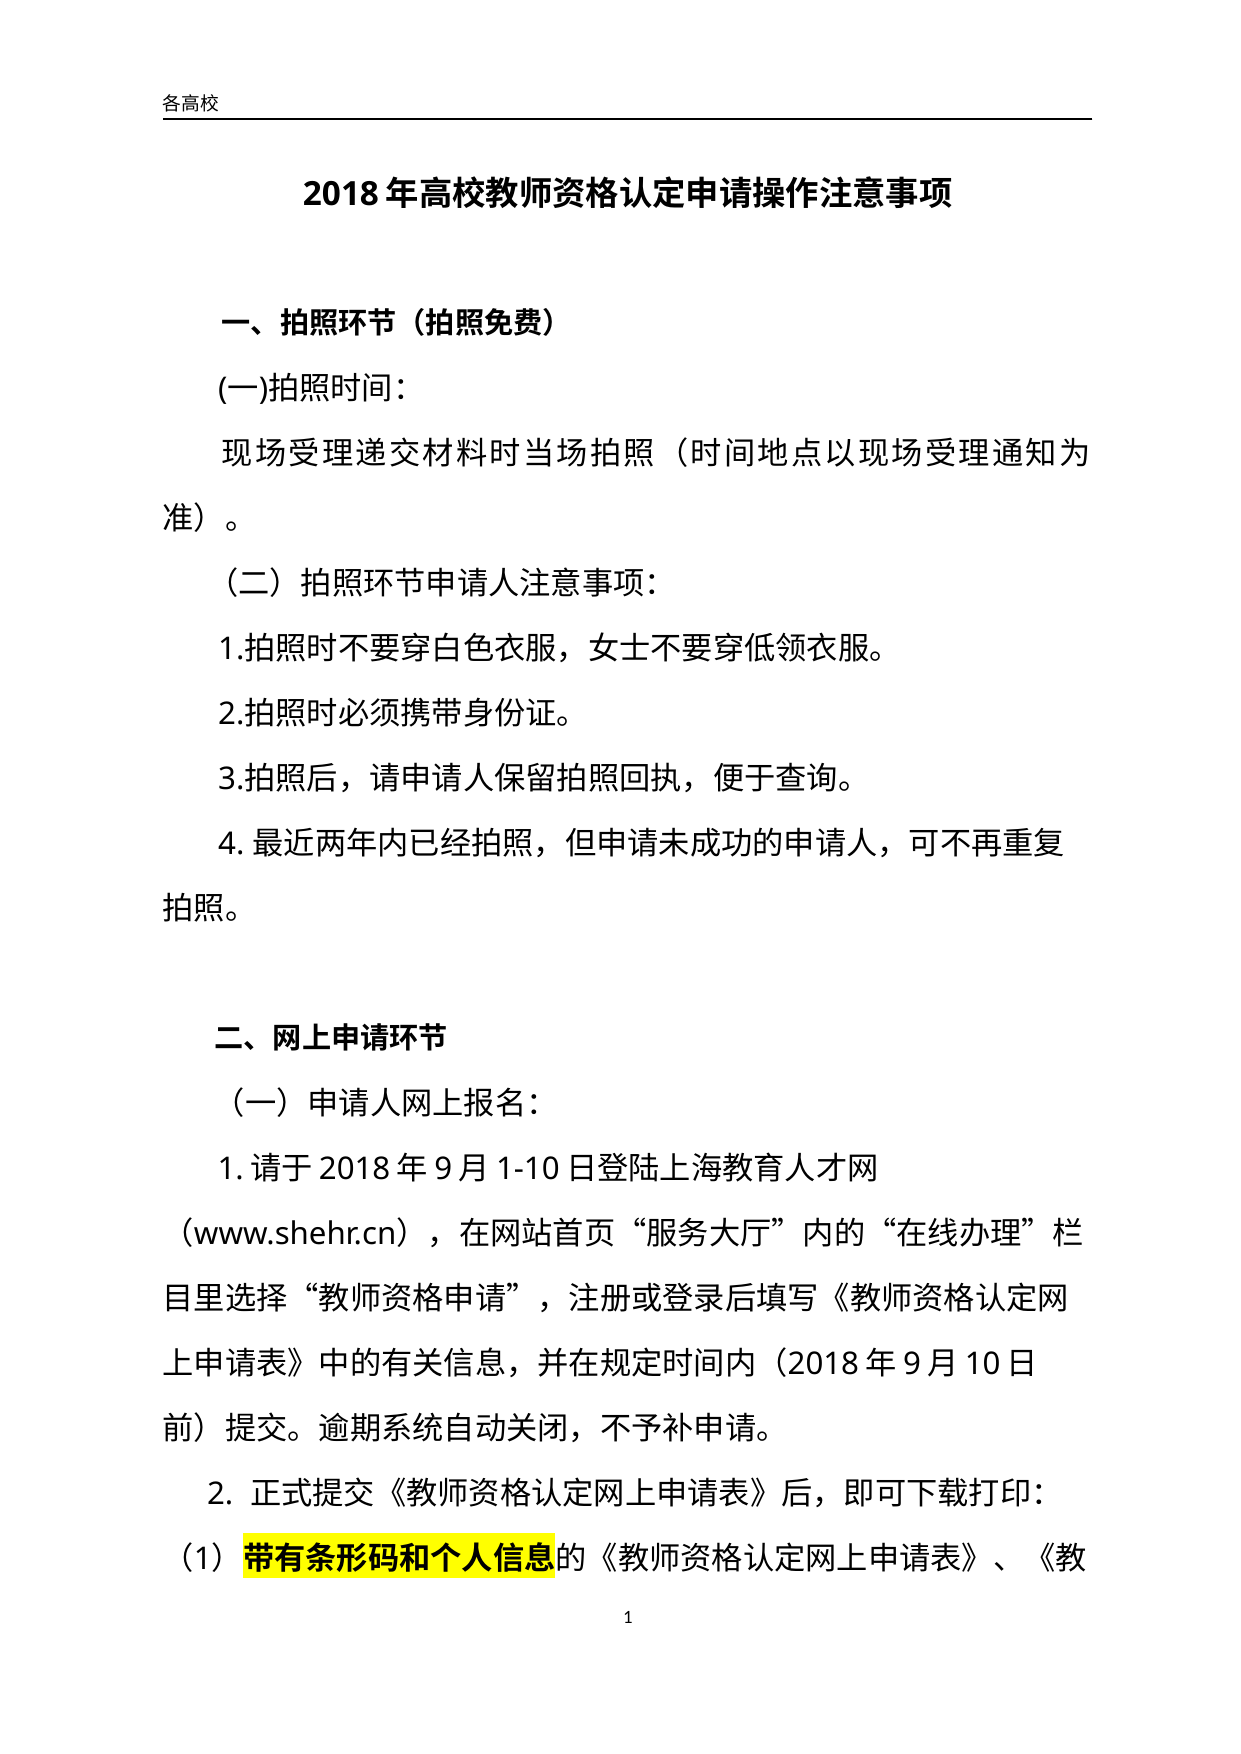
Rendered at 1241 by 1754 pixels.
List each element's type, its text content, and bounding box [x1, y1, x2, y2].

text （一）申请人网上报名： [214, 1068, 1092, 1133]
list (一)拍照时间： [162, 353, 1092, 418]
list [162, 1458, 1092, 1588]
text 二、网上申请环节 [162, 1003, 1092, 1068]
list 2.拍照时必须携带身份证。 [162, 678, 1092, 743]
text 2018年高校教师资格认定申请操作注意事项 [162, 158, 1092, 223]
list 请于2018年9月1-10日登陆上海教育人才网（www.shehr.cn），在网站首页“服务大厅”内的“在线办理”栏目里选择“教师资格申请”，注册或登录后填写《教师资格认定网上申请表》中的有关信息，并在规定时间内（2018年9月10日前）提交。逾期系统自动关闭，不予补申请。 [162, 1133, 1092, 1458]
text 现场受理递交材料时当场拍照（时间地点以现场受理通知为准）。 [162, 418, 1092, 548]
list 3.拍照后，请申请人保留拍照回执，便于查询。 [162, 743, 1092, 808]
text 一、拍照环节（拍照免费） [221, 288, 1092, 353]
list 1.拍照时不要穿白色衣服，女士不要穿低领衣服。 [162, 613, 1092, 678]
list 4. 最近两年内已经拍照，但申请未成功的申请人，可不再重复拍照。 [162, 808, 1092, 938]
list （二）拍照环节申请人注意事项： [162, 548, 1092, 613]
